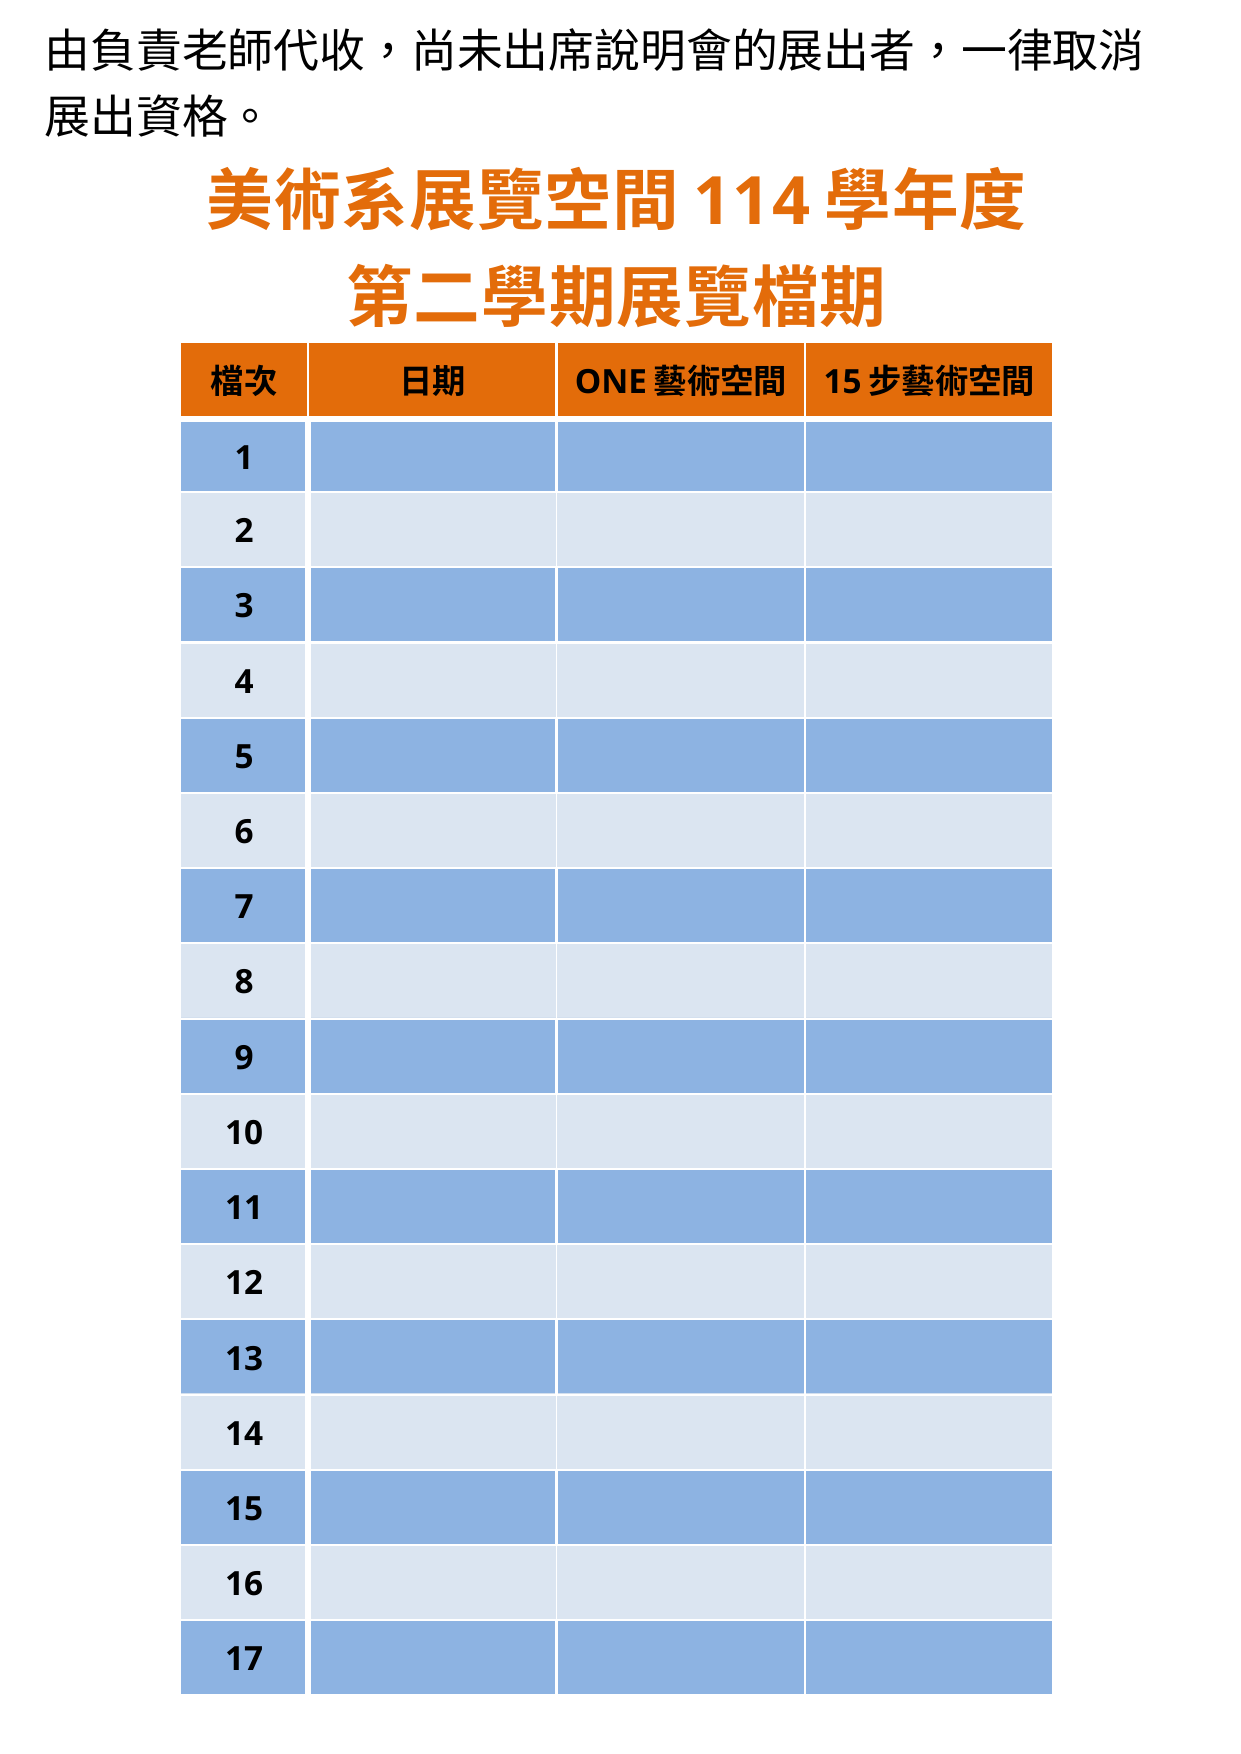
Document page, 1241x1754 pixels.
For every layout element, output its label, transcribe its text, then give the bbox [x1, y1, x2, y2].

table_cell [806, 794, 1052, 867]
text 美術系展覽空間114學年度第二學期展覽檔期 [179, 147, 1053, 341]
table_header 日期 [309, 343, 555, 416]
table_cell [311, 493, 556, 566]
table_cell 2 [181, 493, 305, 566]
table_header ONE藝術空間 [558, 343, 804, 416]
table_cell [806, 422, 1052, 491]
table_cell [311, 568, 555, 641]
table_cell 11 [181, 1170, 305, 1243]
table_cell [557, 1546, 804, 1619]
table_cell [311, 1546, 556, 1619]
table_cell [806, 1245, 1052, 1318]
table_cell [558, 1621, 804, 1694]
table_cell [557, 944, 804, 1017]
table_cell [806, 944, 1052, 1017]
table_cell [557, 1095, 804, 1168]
table_cell 12 [181, 1245, 305, 1318]
table_cell [311, 1170, 555, 1243]
table_cell [558, 1320, 804, 1393]
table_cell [33, 15, 1199, 147]
table_cell [558, 1471, 804, 1544]
table_cell 14 [181, 1396, 305, 1469]
table_cell [806, 644, 1052, 717]
table_cell 7 [181, 869, 305, 942]
table_cell 16 [181, 1546, 305, 1619]
table_cell [806, 1396, 1052, 1469]
table_cell [806, 493, 1052, 566]
table_cell [806, 1020, 1052, 1093]
table_cell [806, 1170, 1052, 1243]
table_cell 17 [181, 1621, 305, 1694]
table_cell [311, 1095, 556, 1168]
table_cell [557, 1245, 804, 1318]
table_cell [558, 1020, 804, 1093]
table_cell [558, 568, 804, 641]
table_cell [311, 1471, 555, 1544]
table_cell [311, 644, 556, 717]
table_cell 6 [181, 794, 305, 867]
table_header 15步藝術空間 [806, 343, 1052, 416]
table_cell [311, 1020, 555, 1093]
table_cell [558, 869, 804, 942]
table_cell [557, 1396, 804, 1469]
table_cell 13 [181, 1320, 305, 1393]
table_cell [311, 944, 556, 1017]
table_cell [311, 422, 555, 491]
table_cell [806, 869, 1052, 942]
table_cell [806, 1471, 1052, 1544]
table_cell [558, 1170, 804, 1243]
table_cell 3 [181, 568, 305, 641]
table_cell [311, 1396, 556, 1469]
table_cell 5 [181, 719, 305, 792]
table_cell [806, 1320, 1052, 1393]
table_cell [806, 1095, 1052, 1168]
table_cell [557, 644, 804, 717]
table_cell [557, 493, 804, 566]
table_cell [557, 794, 804, 867]
table_cell [558, 719, 804, 792]
table_cell 1 [181, 422, 305, 491]
table_cell [311, 1320, 555, 1393]
table_cell [806, 719, 1052, 792]
table_cell 9 [181, 1020, 305, 1093]
table_cell [311, 1245, 556, 1318]
table_cell 8 [181, 944, 305, 1017]
table_cell [558, 422, 804, 491]
table_cell [311, 869, 555, 942]
table_cell [806, 1546, 1052, 1619]
table_cell [311, 794, 556, 867]
table_cell [806, 568, 1052, 641]
table_cell 4 [181, 644, 305, 717]
table_header 檔次 [181, 343, 307, 416]
table_cell 15 [181, 1471, 305, 1544]
table_cell [311, 1621, 555, 1694]
table_cell [311, 719, 555, 792]
table_cell [806, 1621, 1052, 1694]
table_cell 10 [181, 1095, 305, 1168]
